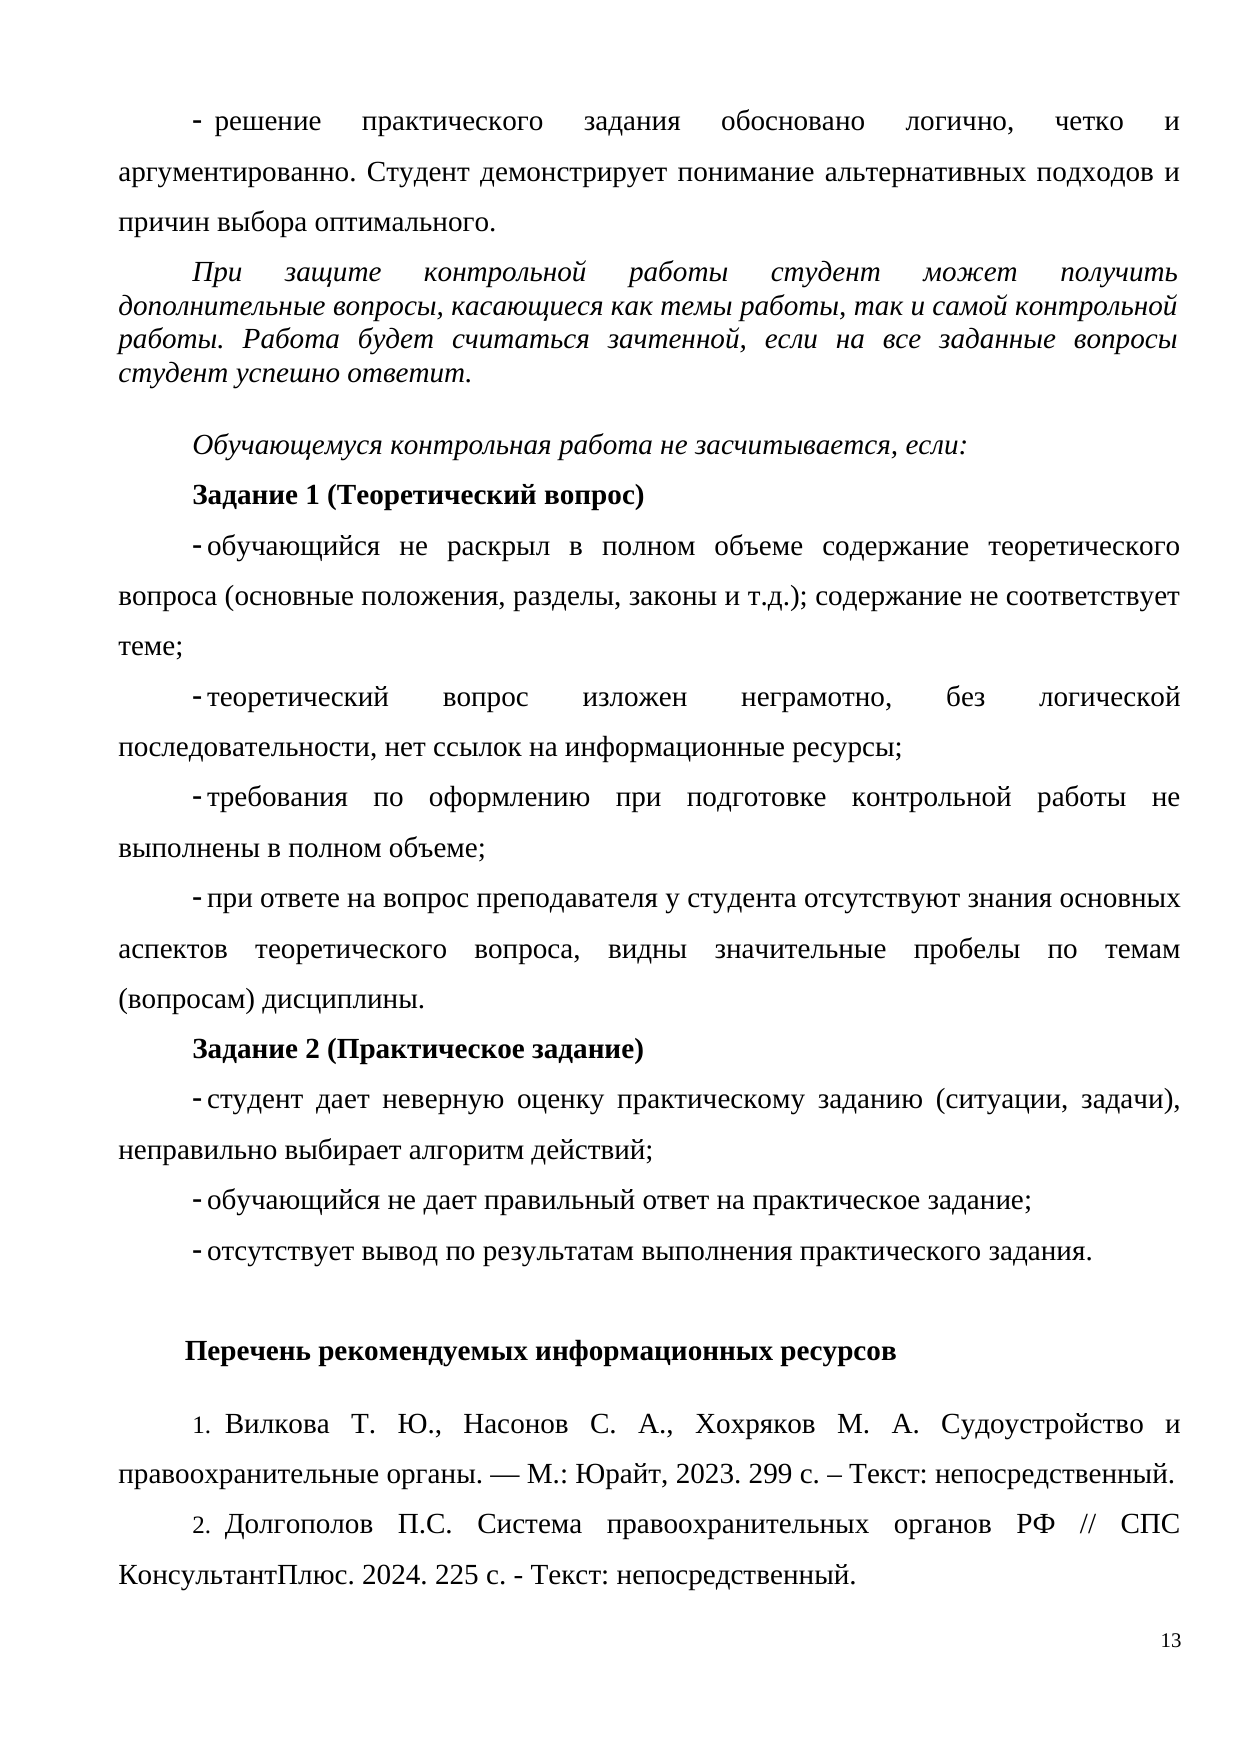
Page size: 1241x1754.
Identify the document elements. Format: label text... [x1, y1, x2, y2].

text Задание 1 (Теоретический вопрос) [118, 477, 1181, 511]
list Долгополов П.С. Система правоохранительных органов РФ // СПС КонсультантПлюс. 2024. 225 с. - Текст: непосредственный. [118, 1506, 1181, 1590]
text Обучающемуся контрольная работа не засчитывается, если: [118, 427, 1181, 461]
list теоретический вопрос изложен неграмотно, без логической последовательности, нет ссылок на информационные ресурсы; [118, 679, 1181, 763]
list Вилкова Т. Ю., Насонов С. А., Хохряков М. А. Судоустройство и правоохранительные органы. — М.: Юрайт, 2023. 299 с. – Текст: непосредственный. [118, 1406, 1181, 1490]
list студент дает неверную оценку практическому заданию (ситуации, задачи), неправильно выбирает алгоритм действий; [118, 1082, 1181, 1166]
list решение практического задания обосновано логично, четко и аргументированно. Студент демонстрирует понимание альтернативных подходов и причин выбора оптимального. [118, 103, 1181, 238]
text При защите контрольной работы студент может получить дополнительные вопросы, касающиеся как темы работы, так и самой контрольной работы. Работа будет считаться зачтенной, если на все заданные вопросы студент успешно ответит. [118, 254, 1181, 389]
list требования по оформлению при подготовке контрольной работы не выполнены в полном объеме; [118, 779, 1181, 863]
list при ответе на вопрос преподавателя у студента отсутствуют знания основных аспектов теоретического вопроса, видны значительные пробелы по темам (вопросам) дисциплины. [118, 880, 1181, 1014]
text Задание 2 (Практическое задание) [118, 1031, 1181, 1065]
list отсутствует вывод по результатам выполнения практического задания. [118, 1233, 1181, 1266]
list обучающийся не раскрыл в полном объеме содержание теоретического вопроса (основные положения, разделы, законы и т.д.); содержание не соответствует теме; [118, 528, 1181, 662]
text Перечень рекомендуемых информационных ресурсов [118, 1333, 1181, 1367]
list обучающийся не дает правильный ответ на практическое задание; [118, 1182, 1181, 1216]
